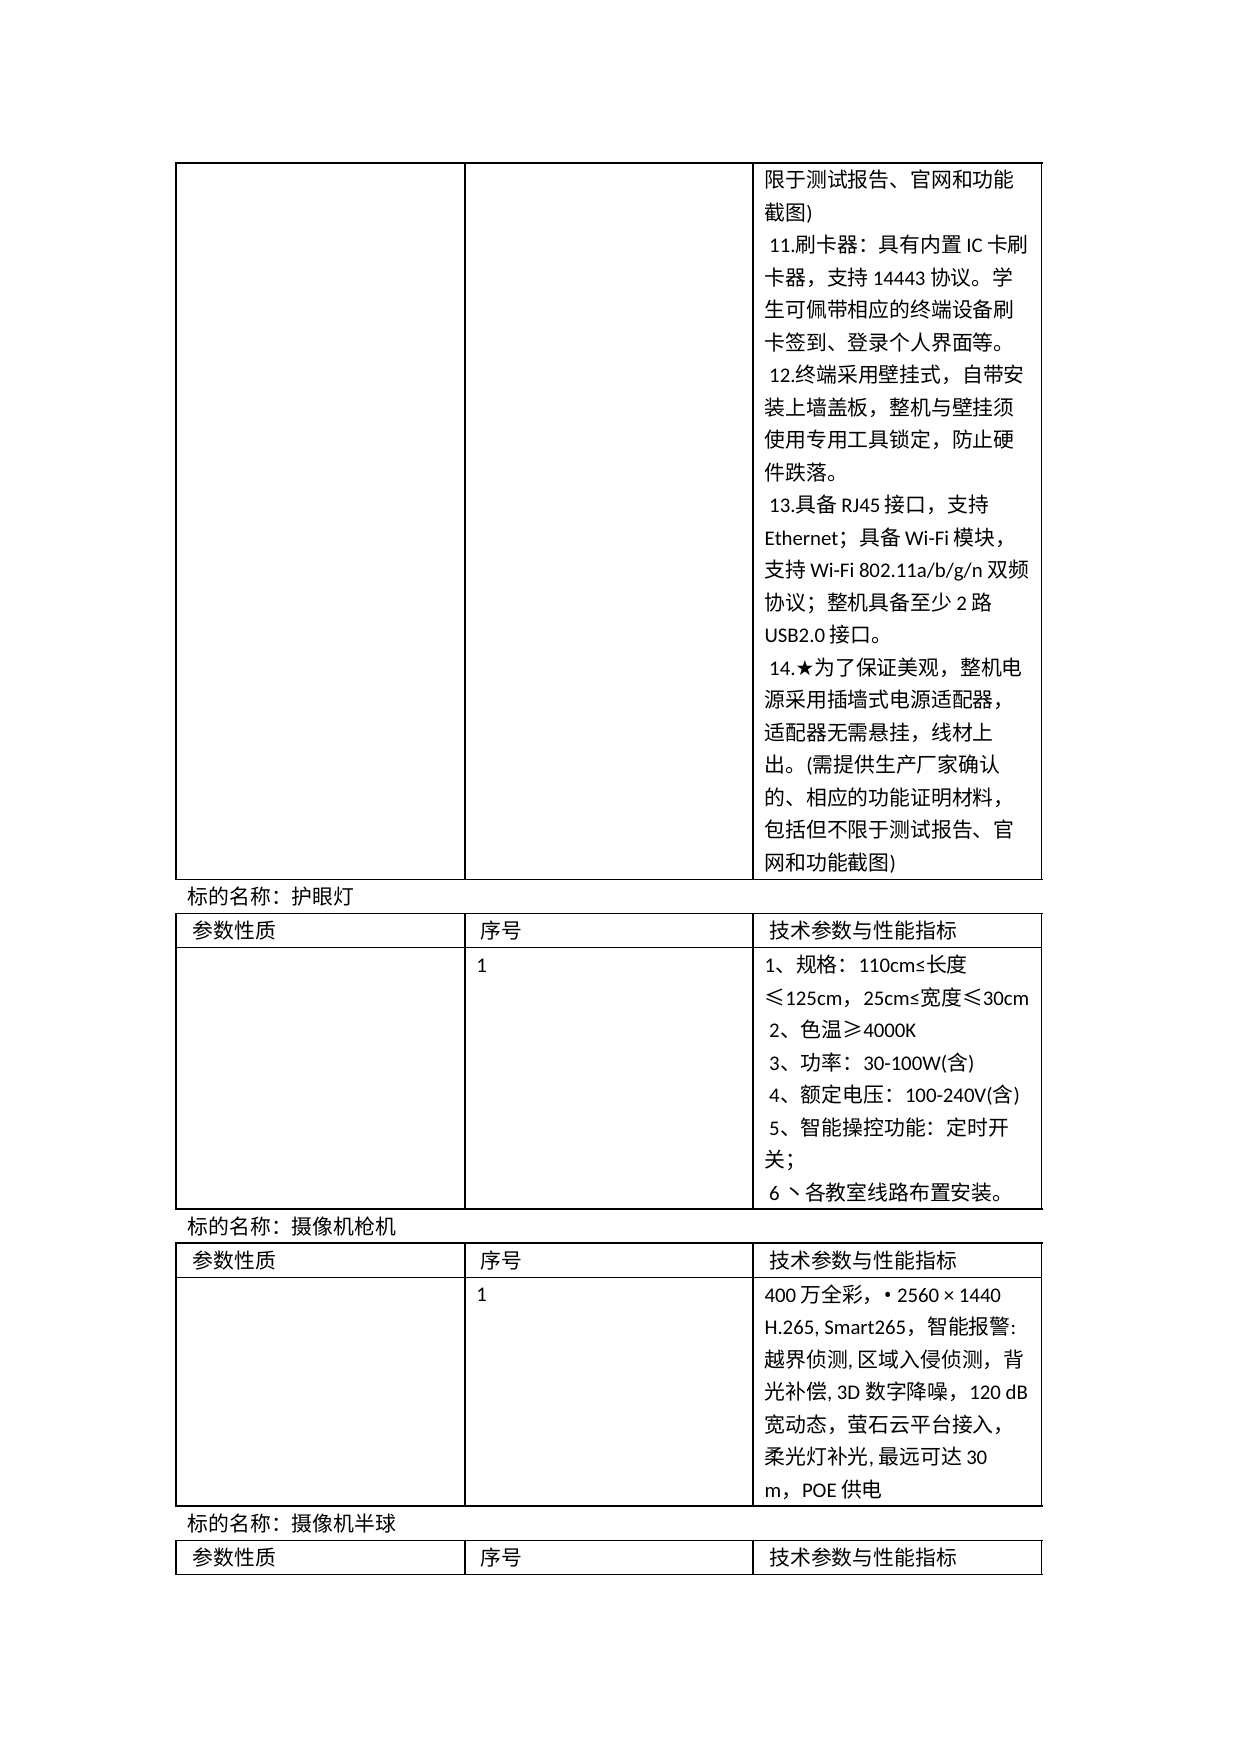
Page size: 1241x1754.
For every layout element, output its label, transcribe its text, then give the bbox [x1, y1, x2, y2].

table_header 技术参数与性能指标 [754, 1541, 1041, 1573]
table_cell [177, 164, 464, 878]
table_cell [177, 948, 464, 1208]
table_header 参数性质 [177, 1541, 464, 1573]
table_header 技术参数与性能指标 [754, 914, 1041, 947]
table_cell 1 [466, 1278, 752, 1505]
table_header 参数性质 [177, 914, 464, 947]
table_cell 1 [466, 164, 752, 878]
table_header 序号 [466, 1244, 752, 1276]
table_header 序号 [466, 914, 752, 947]
table_cell [177, 1278, 464, 1505]
table_header 序号 [466, 1541, 752, 1573]
text 标的名称：摄像机枪机 [187, 1210, 1053, 1242]
table_cell 1、规格：110cm≤长度≤125cm，25cm≤宽度≤30cm 2、色温≥4000K 3、功率：30-100W(含) 4、额定电压：100-240V(含) 5、智能操控功能：定时开关； 6丶各教室线路布置安装。 [754, 948, 1041, 1208]
table_header 参数性质 [177, 1244, 464, 1276]
table_cell 1 [466, 948, 752, 1208]
table_header 技术参数与性能指标 [754, 1244, 1041, 1276]
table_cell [754, 164, 1041, 878]
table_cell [754, 1278, 1041, 1505]
text 标的名称：护眼灯 [187, 880, 1053, 913]
text 标的名称：摄像机半球 [187, 1507, 1053, 1539]
